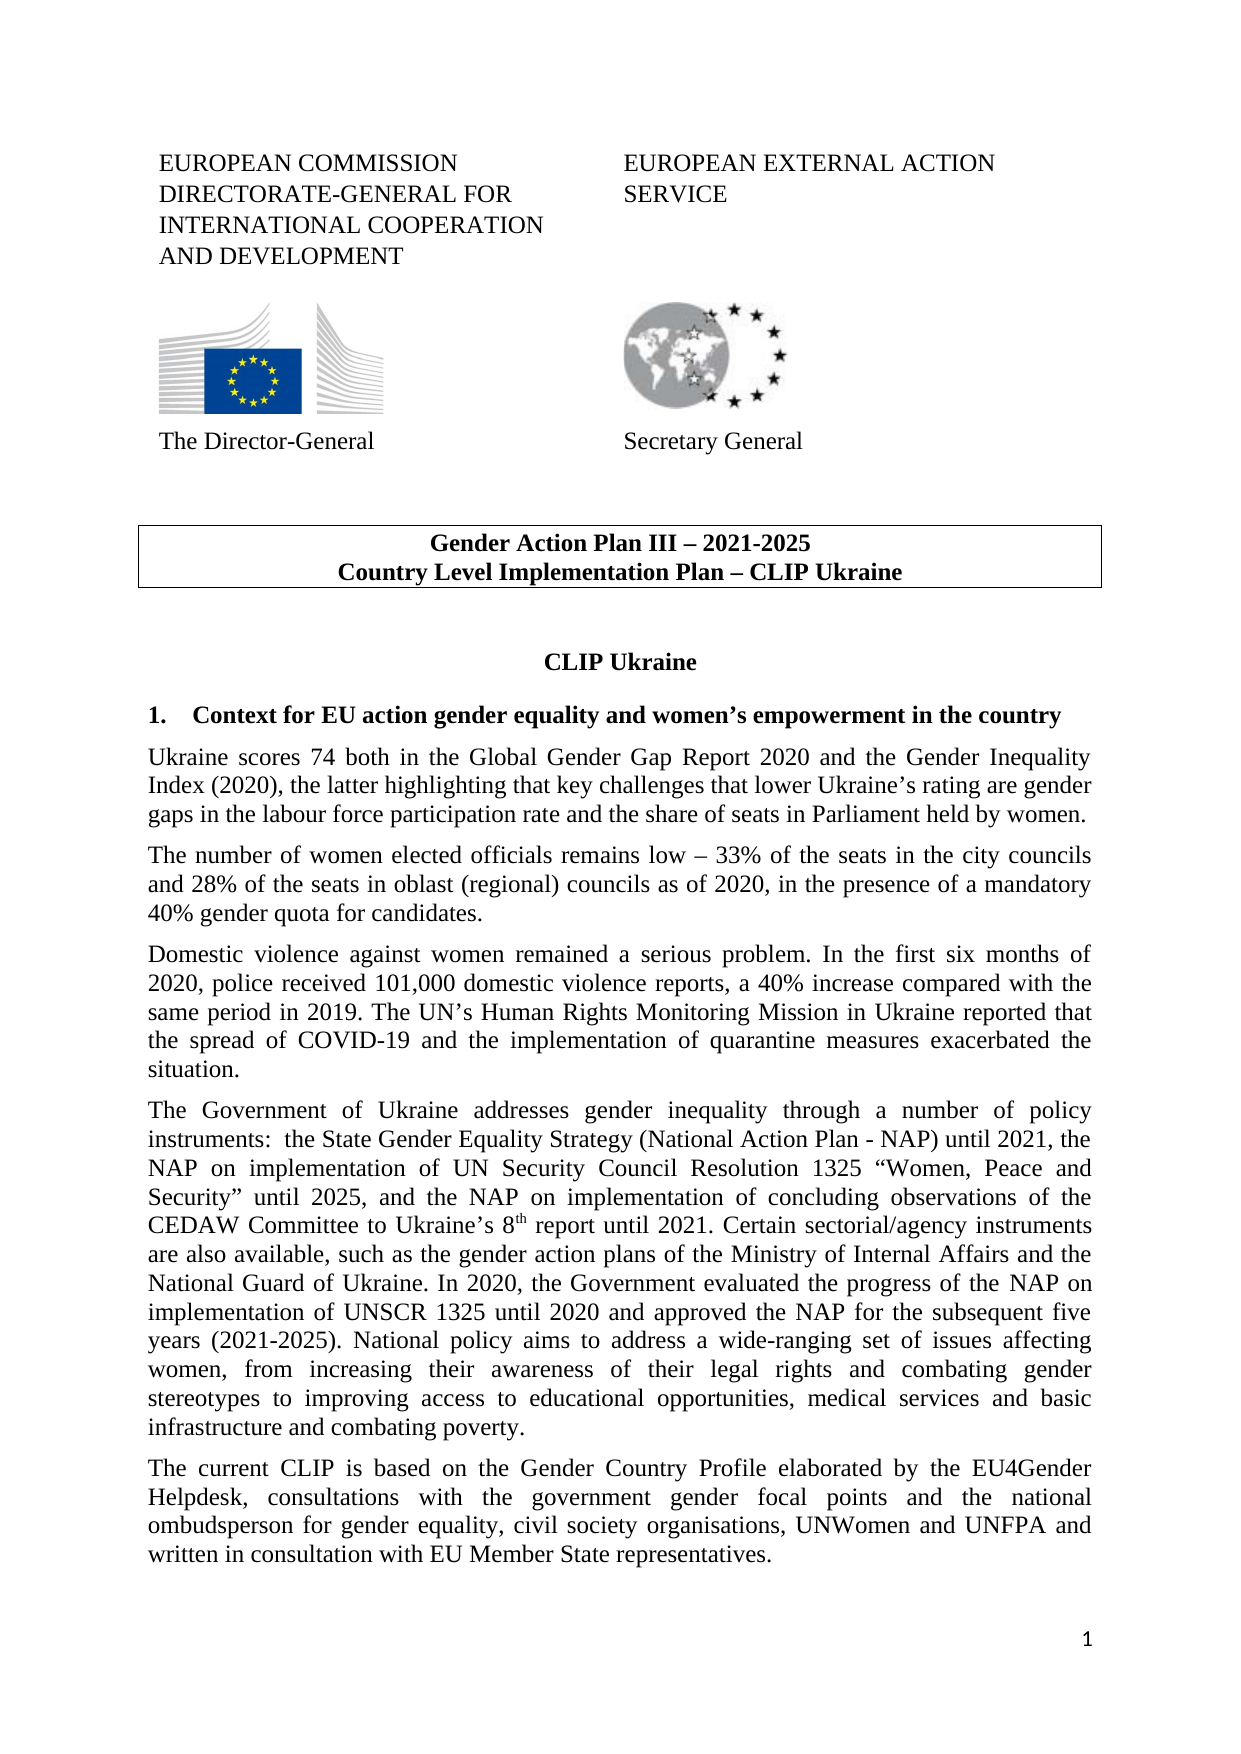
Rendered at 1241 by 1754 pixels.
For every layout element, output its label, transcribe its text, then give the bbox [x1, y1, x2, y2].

text Ukraine scores 74 both in the Global Gender Gap Report 2020 and the Gender Inequality Index (2020), the latter highlighting that key challenges that lower Ukraine’s rating are gender gaps in the labour force participation rate and the share of seats in Parliament held by women. [148, 742, 1093, 828]
text The Government of Ukraine addresses gender inequality through a number of policy instruments: the State Gender Equality Strategy (National Action Plan - NAP) until 2021, the NAP on implementation of UN Security Council Resolution 1325 “Women, Peace and Security” until 2025, and the NAP on implementation of concluding observations of the CEDAW Committee to Ukraine’s 8th report until 2021. Certain sectorial/agency instruments are also available, such as the gender action plans of the Ministry of Internal Affairs and the National Guard of Ukraine. In 2020, the Government evaluated the progress of the NAP on implementation of UNSCR 1325 until 2020 and approved the NAP for the subsequent five years (2021-2025). National policy aims to address a wide-ranging set of issues affecting women, from increasing their awareness of their legal rights and combating gender stereotypes to improving access to educational opportunities, medical services and basic infrastructure and combating poverty. [148, 1095, 1093, 1440]
table_cell Secretary General [613, 426, 1093, 480]
picture [158, 302, 384, 414]
list Context for EU action gender equality and women’s empowerment in the country [148, 700, 1093, 729]
text The number of women elected officials remains low – 33% of the seats in the city councils and 28% of the seats in oblast (regional) councils as of 2020, in the presence of a mandatory 40% gender quota for candidates. [148, 840, 1093, 927]
text The current CLIP is based on the Gender Country Profile elaborated by the EU4Gender Helpdesk, consultations with the government gender focal points and the national ombudsperson for gender equality, civil society organisations, UNWomen and UNFPA and written in consultation with EU Member State representatives. [148, 1453, 1093, 1568]
text Domestic violence against women remained a serious problem. In the first six months of 2020, police received 101,000 domestic violence reports, a 40% increase compared with the same period in 2019. The UN’s Human Rights Monitoring Mission in Ukraine reported that the spread of COVID-19 and the implementation of quarantine measures exacerbated the situation. [148, 939, 1093, 1083]
text Country Level Implementation Plan – CLIP Ukraine [139, 553, 1101, 587]
table_header EUROPEAN EXTERNAL ACTION SERVICE [613, 148, 1093, 272]
table_cell [613, 272, 1093, 426]
text Gender Action Plan III – 2021-2025 [139, 526, 1101, 553]
table_cell The Director-General [148, 426, 612, 480]
table_header EUROPEAN COMMISSION DIRECTORATE-GENERAL FOR INTERNATIONAL COOPERATION AND DEVELOPMENT [148, 148, 612, 272]
picture [623, 302, 788, 409]
text CLIP Ukraine [148, 647, 1093, 675]
table_cell [148, 272, 612, 426]
